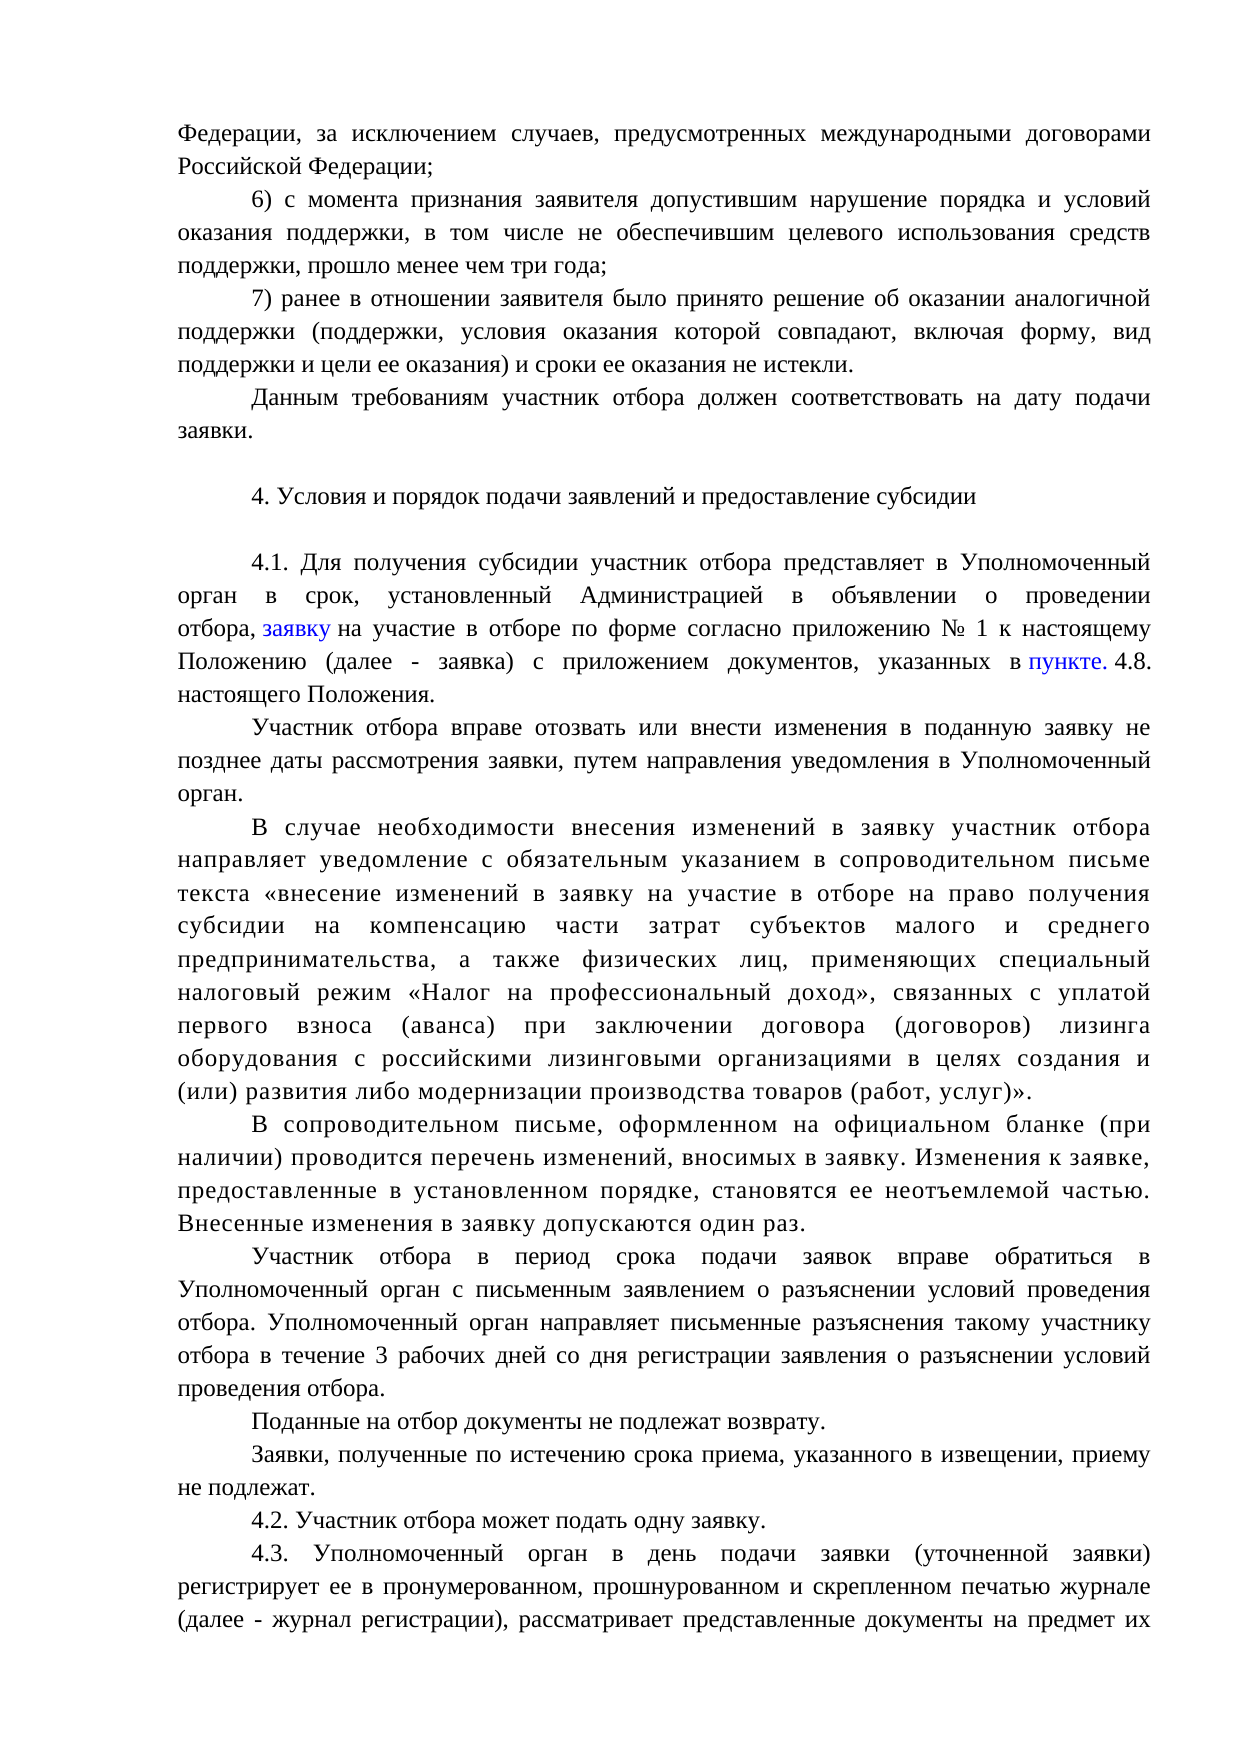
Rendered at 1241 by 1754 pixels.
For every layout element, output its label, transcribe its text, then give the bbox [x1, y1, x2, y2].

text 4.1. Для получения субсидии участник отбора представляет в Уполномоченный орган в срок, установленный Администрацией в объявлении о проведении отбора, заявку на участие в отборе по форме согласно приложению № 1 к настоящему Положению (далее - заявка) с приложением документов, указанных в пункте. 4.8. настоящего Положения. [177, 547, 1152, 708]
text 6) с момента признания заявителя допустившим нарушение порядка и условий оказания поддержки, в том числе не обеспечившим целевого использования средств поддержки, прошло менее чем три года; [177, 184, 1152, 279]
text Заявки, полученные по истечению срока приема, указанного в извещении, приему не подлежат. [177, 1439, 1152, 1501]
text 7) ранее в отношении заявителя было принято решение об оказании аналогичной поддержки (поддержки, условия оказания которой совпадают, включая форму, вид поддержки и цели ее оказания) и сроки ее оказания не истекли. [177, 283, 1152, 378]
text В случае необходимости внесения изменений в заявку участник отбора направляет уведомление с обязательным указанием в сопроводительном письме текста «внесение изменений в заявку на участие в отборе на право получения субсидии на компенсацию части затрат субъектов малого и среднего предпринимательства, а также физических лиц, применяющих специальный налоговый режим «Налог на профессиональный доход», связанных с уплатой первого взноса (аванса) при заключении договора (договоров) лизинга оборудования с российскими лизинговыми организациями в целях создания и (или) развития либо модернизации производства товаров (работ, услуг)». [177, 812, 1152, 1104]
text Поданные на отбор документы не подлежат возврату. [177, 1406, 1152, 1435]
text Участник отбора в период срока подачи заявок вправе обратиться в Уполномоченный орган с письменным заявлением о разъяснении условий проведения отбора. Уполномоченный орган направляет письменные разъяснения такому участнику отбора в течение 3 рабочих дней со дня регистрации заявления о разъяснении условий проведения отбора. [177, 1241, 1152, 1402]
text 4.2. Участник отбора может подать одну заявку. [177, 1505, 1152, 1534]
text Данным требованиям участник отбора должен соответствовать на дату подачи заявки. [177, 382, 1152, 444]
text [177, 118, 1152, 180]
text 4. Условия и порядок подачи заявлений и предоставление субсидии [177, 481, 1152, 510]
text Участник отбора вправе отозвать или внести изменения в поданную заявку не позднее даты рассмотрения заявки, путем направления уведомления в Уполномоченный орган. [177, 712, 1152, 807]
text В сопроводительном письме, оформленном на официальном бланке (при наличии) проводится перечень изменений, вносимых в заявку. Изменения к заявке, предоставленные в установленном порядке, становятся ее неотъемлемой частью. Внесенные изменения в заявку допускаются один раз. [177, 1109, 1152, 1237]
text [177, 1538, 1152, 1633]
